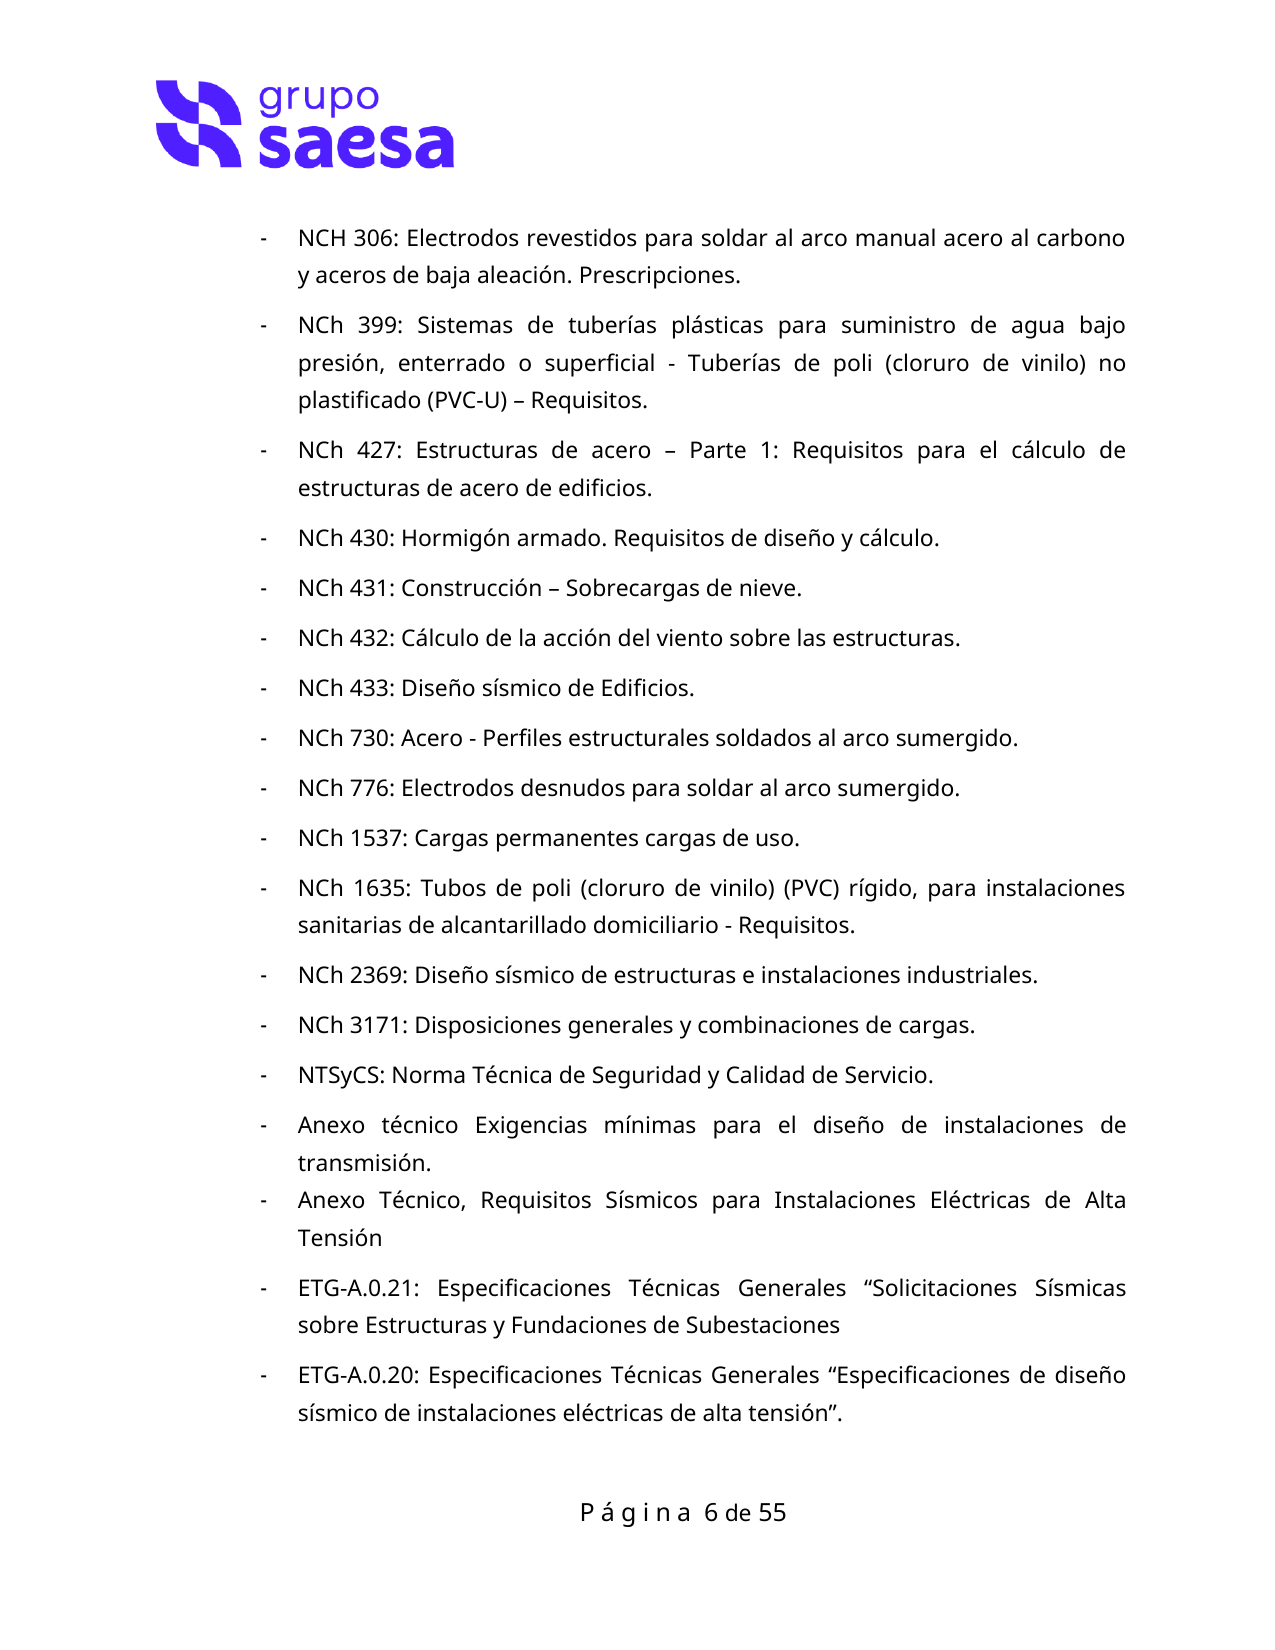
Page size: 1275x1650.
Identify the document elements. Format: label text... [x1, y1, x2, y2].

list NCh 432: Cálculo de la acción del viento sobre las estructuras. [260, 621, 1127, 653]
list NCh 1537: Cargas permanentes cargas de uso. [260, 821, 1127, 853]
list NCH 306: Electrodos revestidos para soldar al arco manual acero al carbono y aceros de baja aleación. Prescripciones. [260, 221, 1127, 290]
list NCh 776: Electrodos desnudos para soldar al arco sumergido. [260, 771, 1127, 803]
list NCh 431: Construcción – Sobrecargas de nieve. [260, 571, 1127, 603]
picture [147, 73, 458, 171]
list NTSyCS: Norma Técnica de Seguridad y Calidad de Servicio. [260, 1059, 1127, 1090]
list NCh 3171: Disposiciones generales y combinaciones de cargas. [260, 1009, 1127, 1040]
list Anexo técnico Exigencias mínimas para el diseño de instalaciones de transmisión. [260, 1109, 1127, 1178]
list NCh 399: Sistemas de tuberías plásticas para suministro de agua bajo presión, enterrado o superficial - Tuberías de poli (cloruro de vinilo) no plastificado (PVC-U) – Requisitos. [260, 309, 1127, 415]
list NCh 430: Hormigón armado. Requisitos de diseño y cálculo. [260, 521, 1127, 553]
list NCh 2369: Diseño sísmico de estructuras e instalaciones industriales. [260, 959, 1127, 990]
list NCh 730: Acero - Perfiles estructurales soldados al arco sumergido. [260, 721, 1127, 753]
list NCh 427: Estructuras de acero – Parte 1: Requisitos para el cálculo de estructuras de acero de edificios. [260, 434, 1127, 503]
list NCh 1635: Tubos de poli (cloruro de vinilo) (PVC) rígido, para instalaciones sanitarias de alcantarillado domiciliario - Requisitos. [260, 871, 1127, 940]
list ETG-A.0.20: Especificaciones Técnicas Generales “Especificaciones de diseño sísmico de instalaciones eléctricas de alta tensión”. [260, 1359, 1127, 1428]
list ETG-A.0.21: Especificaciones Técnicas Generales “Solicitaciones Sísmicas sobre Estructuras y Fundaciones de Subestaciones [260, 1271, 1127, 1340]
list NCh 433: Diseño sísmico de Edificios. [260, 671, 1127, 703]
list Anexo Técnico, Requisitos Sísmicos para Instalaciones Eléctricas de Alta Tensión [260, 1184, 1127, 1253]
